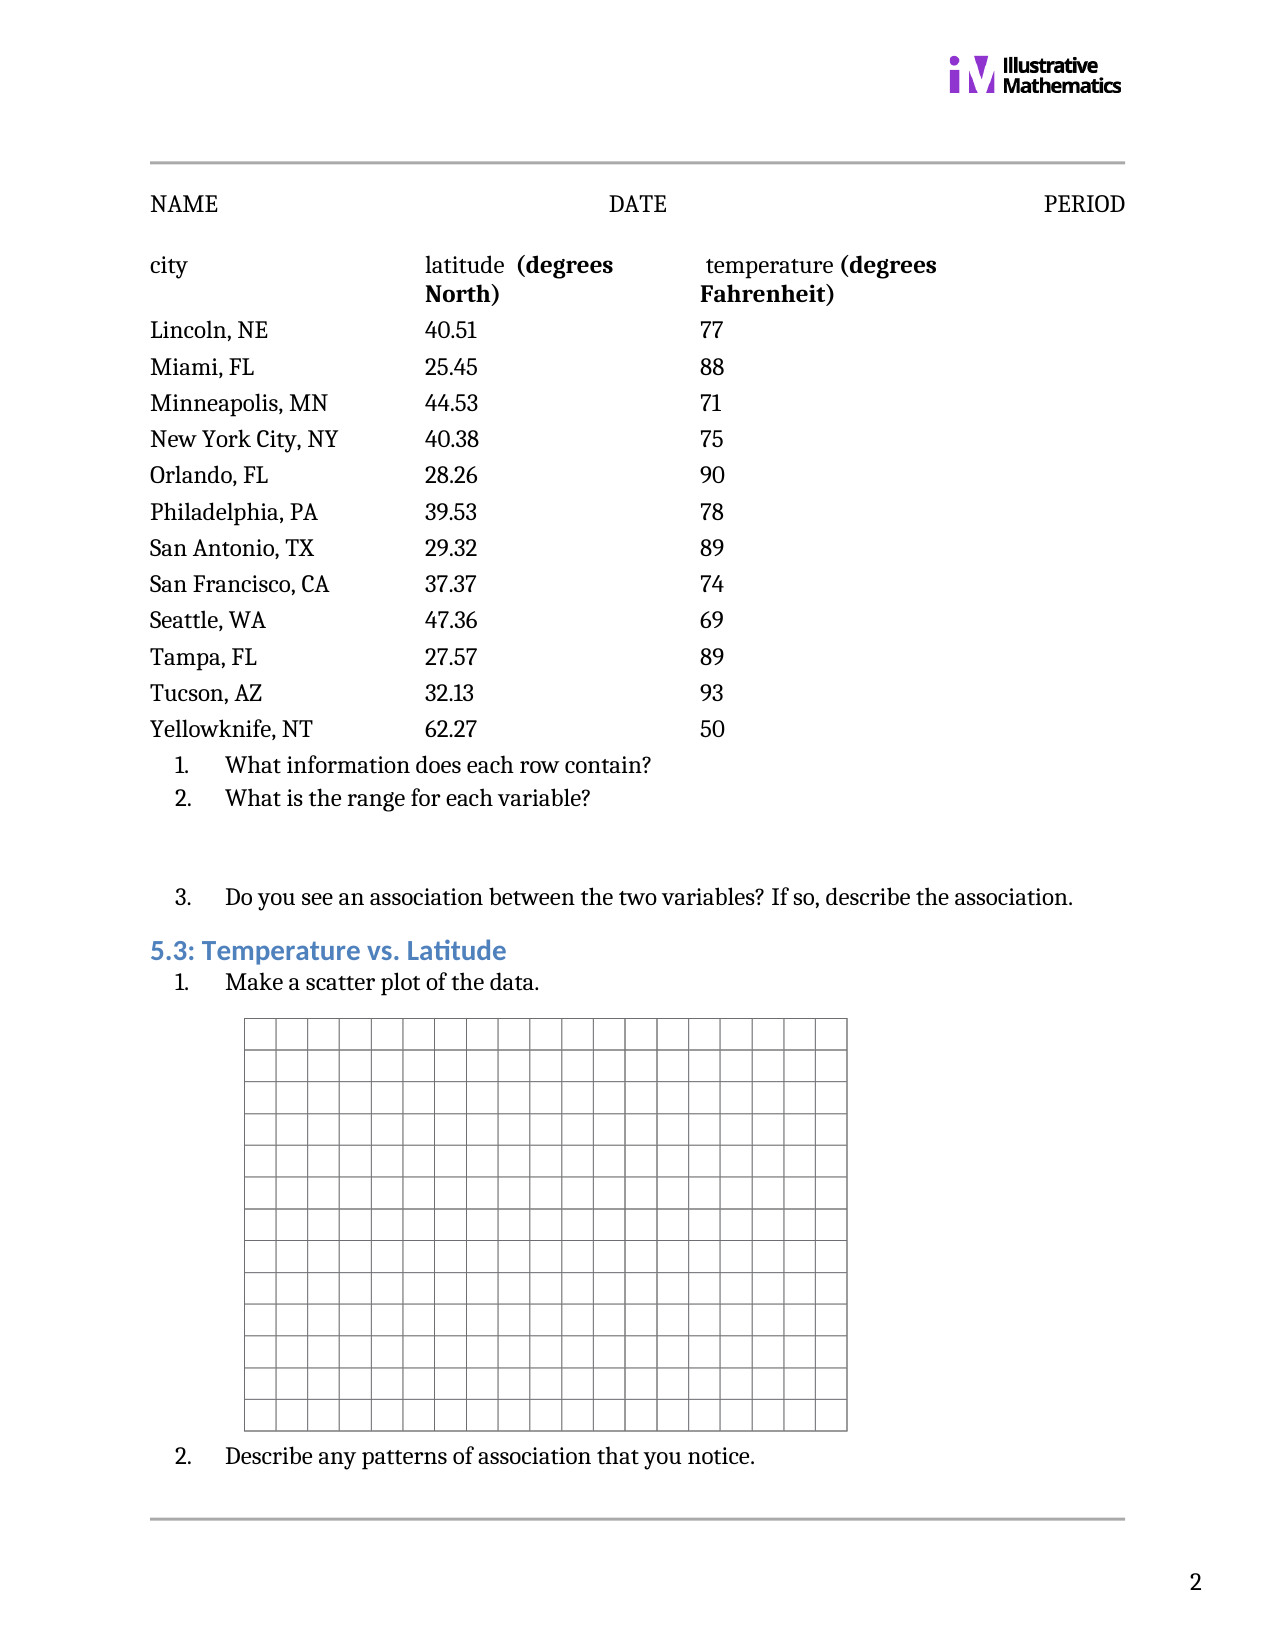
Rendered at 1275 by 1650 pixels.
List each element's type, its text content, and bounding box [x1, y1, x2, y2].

table_cell Tucson, AZ [139, 675, 414, 711]
table_cell San Francisco, CA [139, 566, 414, 602]
table_cell 89 [689, 639, 964, 675]
table_header city [139, 248, 414, 312]
table_cell 90 [689, 458, 964, 494]
table_cell Miami, FL [139, 349, 414, 385]
table_cell Philadelphia, PA [139, 494, 414, 530]
table_cell 89 [689, 530, 964, 566]
table_cell New York City, NY [139, 421, 414, 457]
table_cell 29.32 [414, 530, 689, 566]
table_cell 77 [689, 313, 964, 349]
table_cell 44.53 [414, 385, 689, 421]
table_cell 88 [689, 349, 964, 385]
picture [949, 55, 1121, 93]
table_header latitude (degrees North) [414, 248, 689, 312]
table_cell 40.38 [414, 421, 689, 457]
table_cell 75 [689, 421, 964, 457]
table_cell 71 [689, 385, 964, 421]
table_cell 27.57 [414, 639, 689, 675]
table_cell 62.27 [414, 711, 689, 747]
table_cell 25.45 [414, 349, 689, 385]
table_cell 69 [689, 603, 964, 639]
list What information does each row contain? [175, 751, 1125, 780]
table_cell 47.36 [414, 603, 689, 639]
subtitle 5.3: Temperature vs. Latitude [150, 932, 1125, 968]
list Describe any patterns of association that you notice. [175, 1442, 1125, 1470]
table_cell Lincoln, NE [139, 313, 414, 349]
table_cell 74 [689, 566, 964, 602]
picture [243, 1017, 848, 1432]
table_cell 39.53 [414, 494, 689, 530]
list What is the range for each variable? [175, 784, 1125, 812]
table_cell San Antonio, TX [139, 530, 414, 566]
table_cell Seattle, WA [139, 603, 414, 639]
table_cell 78 [689, 494, 964, 530]
table_cell 32.13 [414, 675, 689, 711]
list Make a scatter plot of the data. [175, 968, 1125, 997]
table_cell Tampa, FL [139, 639, 414, 675]
table_cell 37.37 [414, 566, 689, 602]
table_header temperature (degrees Fahrenheit) [689, 248, 964, 312]
table_cell 50 [689, 711, 964, 747]
table_cell 28.26 [414, 458, 689, 494]
list Do you see an association between the two variables? If so, describe the association. [175, 883, 1125, 912]
table_cell Orlando, FL [139, 458, 414, 494]
table_cell 93 [689, 675, 964, 711]
table_cell Minneapolis, MN [139, 385, 414, 421]
table_cell 40.51 [414, 313, 689, 349]
table_cell Yellowknife, NT [139, 711, 414, 747]
